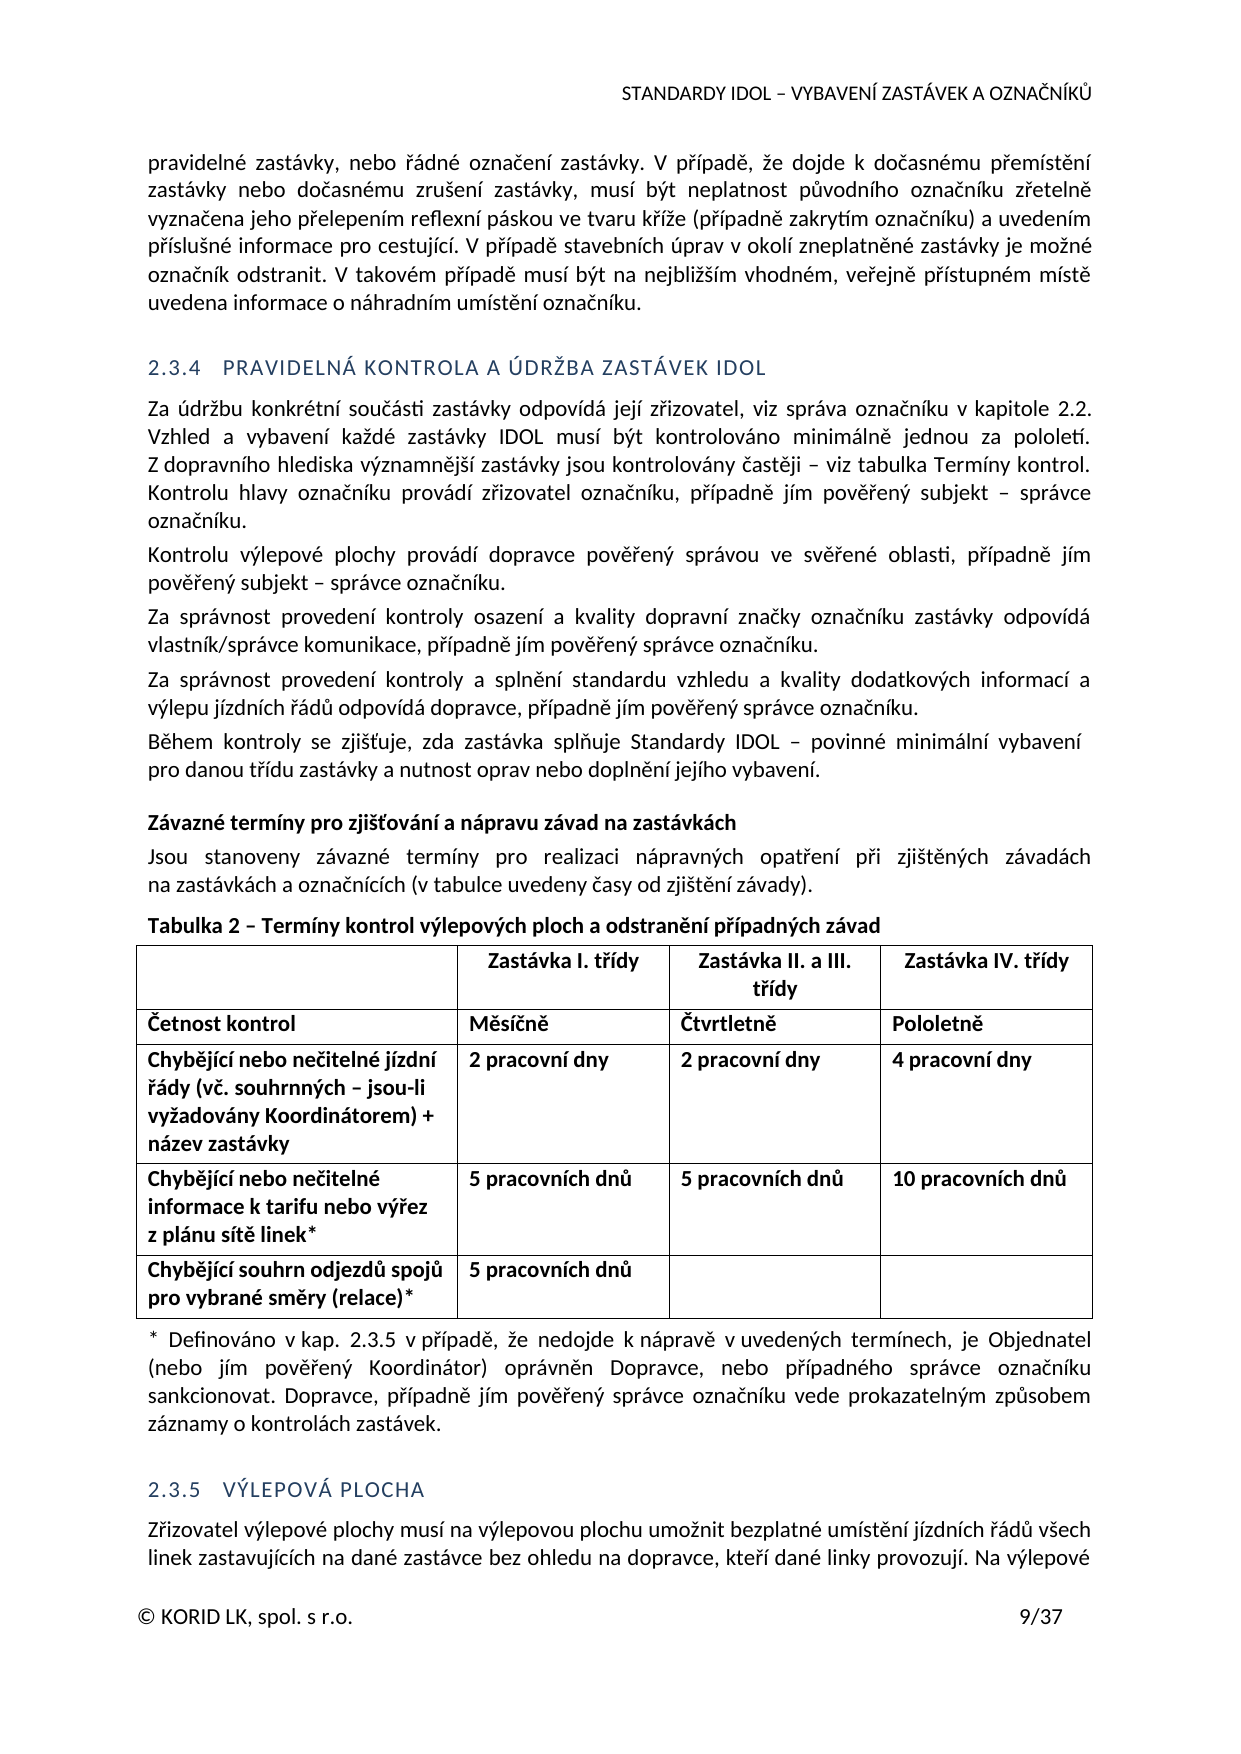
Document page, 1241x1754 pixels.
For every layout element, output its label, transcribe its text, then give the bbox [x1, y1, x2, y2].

table_cell 2 pracovní dny [670, 1045, 880, 1163]
table_cell [670, 1256, 880, 1318]
subtitle Pravidelná kontrola a údržba zastávek IDOL [148, 353, 1093, 381]
table_cell 4 pracovní dny [881, 1045, 1092, 1163]
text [148, 1515, 1093, 1571]
text Tabulka 2 – Termíny kontrol výlepových ploch a odstranění případných závad [148, 911, 1093, 939]
text Za správnost provedení kontroly a splnění standardu vzhledu a kvality dodatkových informací a výlepu jízdních řádů odpovídá dopravce, případně jím pověřený správce označníku. [148, 665, 1093, 721]
table_cell 5 pracovních dnů [670, 1164, 880, 1254]
table_cell [881, 1256, 1092, 1318]
table_cell Chybějící nebo nečitelné informace k tarifu nebo výřez z plánu sítě linek* [137, 1164, 457, 1254]
table_header [137, 946, 457, 1008]
subtitle Výlepová plocha [148, 1475, 1093, 1503]
table_header Zastávka IV. třídy [881, 946, 1092, 1008]
text Závazné termíny pro zjišťování a nápravu závad na zastávkách [148, 808, 1093, 836]
text * Definováno v kap. 2.4.6 v případě, že nedojde k nápravě v uvedených termínech, je Objednatel (nebo jím pověřený Koordinátor) oprávněn Dopravce, nebo případného správce označníku sankcionovat. Dopravce, případně jím pověřený správce označníku vede prokazatelným způsobem záznamy o kontrolách zastávek. [148, 1325, 1093, 1437]
text Během kontroly se zjišťuje, zda zastávka splňuje Standardy IDOL – povinné minimální vybavení pro danou třídu zastávky a nutnost oprav nebo doplnění jejího vybavení. [148, 727, 1093, 783]
text Za údržbu konkrétní součásti zastávky odpovídá její zřizovatel, viz správa označníku v kapitole 2.2. Vzhled a vybavení každé zastávky IDOL musí být kontrolováno minimálně jednou za pololetí. Z dopravního hlediska významnější zastávky jsou kontrolovány častěji – viz tabulka Termíny kontrol. Kontrolu hlavy označníku provádí zřizovatel označníku, případně jím pověřený subjekt – správce označníku. [148, 394, 1093, 534]
table_cell Chybějící souhrn odjezdů spojů pro vybrané směry (relace)* [137, 1256, 457, 1318]
table_cell 2 pracovní dny [458, 1045, 669, 1163]
table_cell Měsíčně [458, 1010, 669, 1044]
text Jsou stanoveny závazné termíny pro realizaci nápravných opatření při zjištěných závadách na zastávkách a označnících (v tabulce uvedeny časy od zjištění závady). [148, 842, 1093, 898]
table_cell 5 pracovních dnů [458, 1164, 669, 1254]
table_header Zastávka II. a III. třídy [670, 946, 880, 1008]
table_cell Četnost kontrol [137, 1010, 457, 1044]
table_header Zastávka I. třídy [458, 946, 669, 1008]
table_cell 10 pracovních dnů [881, 1164, 1092, 1254]
text Za správnost provedení kontroly osazení a kvality dopravní značky označníku zastávky odpovídá vlastník/správce komunikace, případně jím pověřený správce označníku. [148, 602, 1093, 658]
table_cell 5 pracovních dnů [458, 1256, 669, 1318]
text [148, 148, 1093, 316]
text Kontrolu výlepové plochy provádí dopravce pověřený správou ve svěřené oblasti, případně jím pověřený subjekt – správce označníku. [148, 540, 1093, 596]
table_cell Pololetně [881, 1010, 1092, 1044]
table_cell Čtvrtletně [670, 1010, 880, 1044]
table_cell Chybějící nebo nečitelné jízdní řády (vč. souhrnných – jsou-li vyžadovány Koordinátorem) + název zastávky [137, 1045, 457, 1163]
